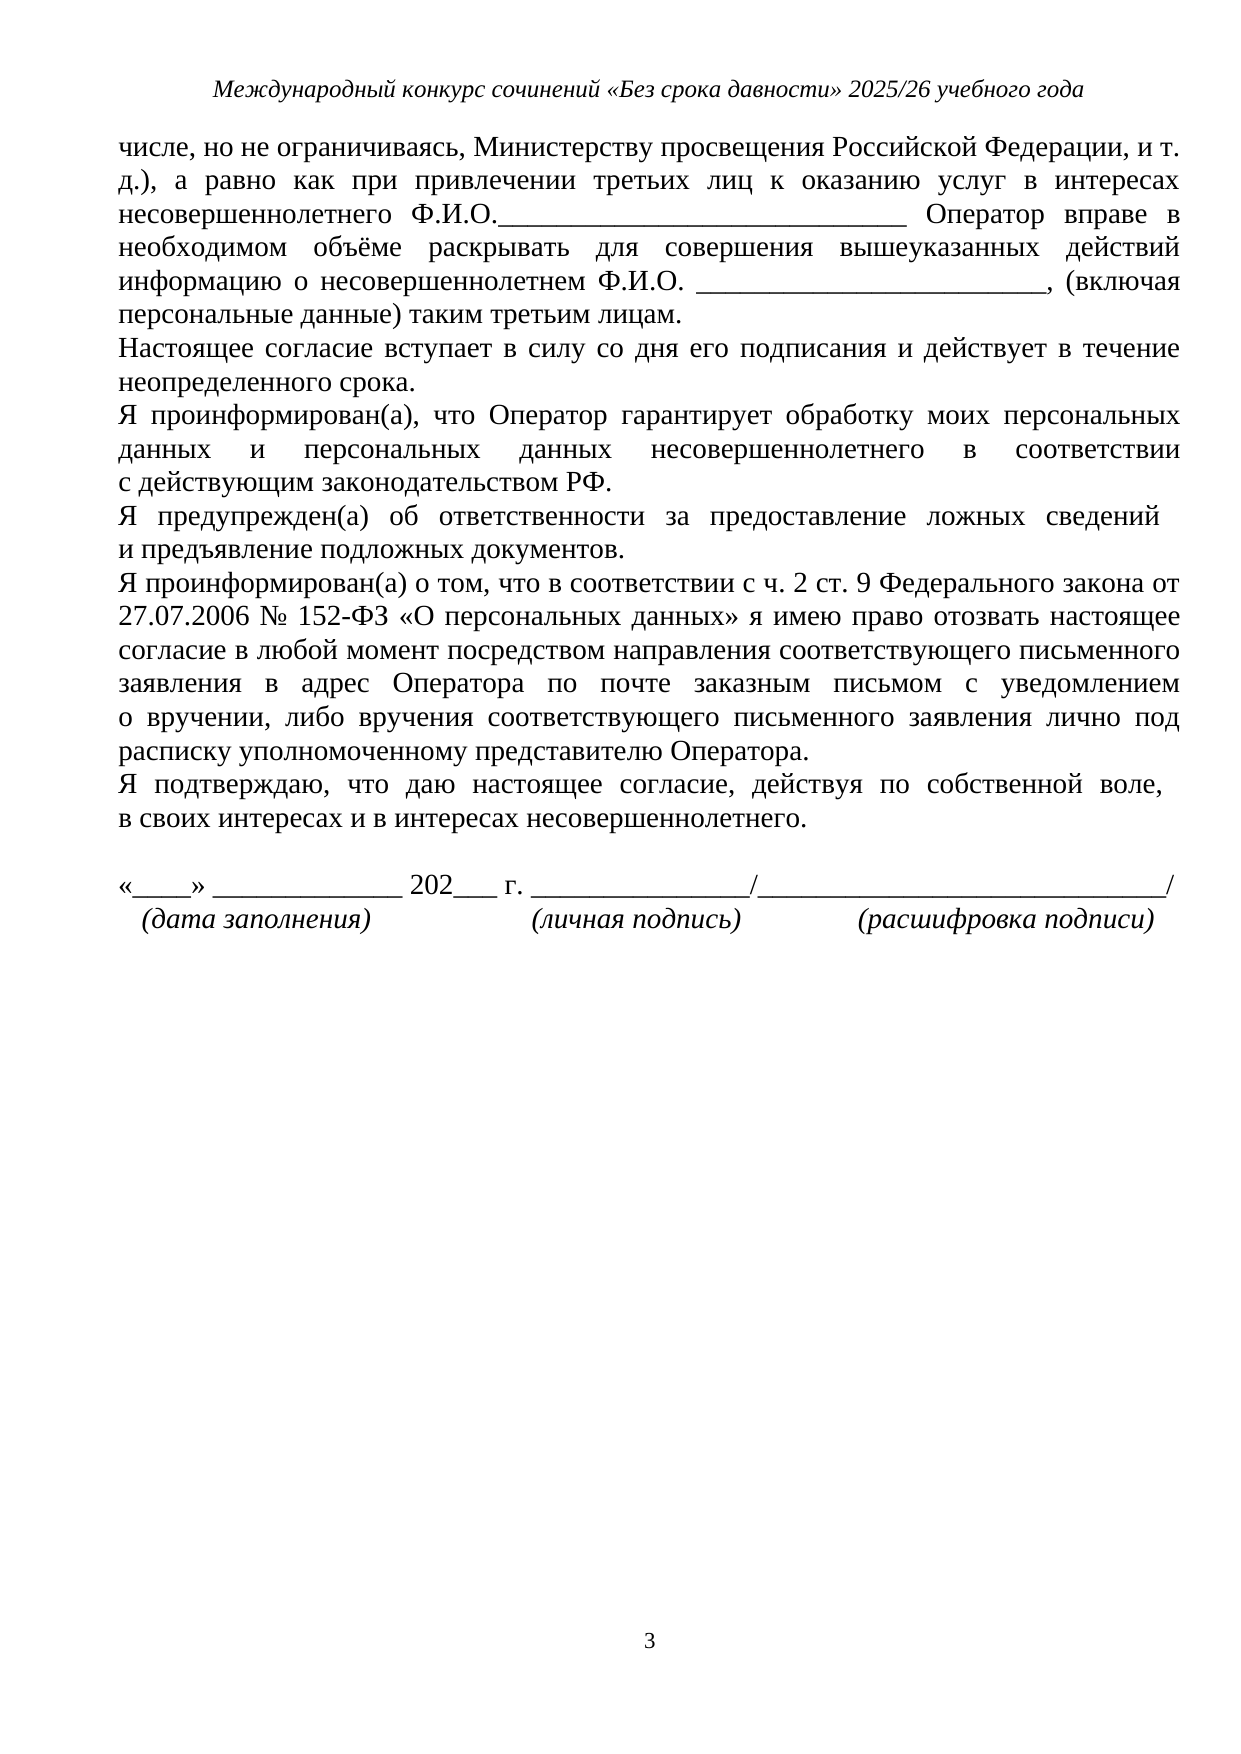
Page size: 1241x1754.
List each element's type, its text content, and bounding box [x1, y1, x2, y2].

text Я подтверждаю, что даю настоящее согласие, действуя по собственной воле, в своих интересах и в интересах несовершеннолетнего. [118, 766, 1181, 833]
text «____» _____________ 202___ г. _______________/____________________________/ [118, 867, 1181, 900]
text (дата заполнения) (личная подпись) (расшифровка подписи) [118, 900, 1181, 935]
text Я проинформирован(а), что Оператор гарантирует обработку моих персональных данных и персональных данных несовершеннолетнего в соответствии с действующим законодательством РФ. [118, 397, 1181, 498]
text Я проинформирован(а) о том, что в соответствии с ч. 2 ст. 9 Федерального закона от 27.07.2006 № 152-ФЗ «О персональных данных» я имею право отозвать настоящее согласие в любой момент посредством направления соответствующего письменного заявления в адрес Оператора по почте заказным письмом с уведомлением о вручении, либо вручения соответствующего письменного заявления лично под расписку уполномоченному представителю Оператора. [118, 565, 1181, 766]
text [118, 129, 1181, 330]
text Настоящее согласие вступает в силу со дня его подписания и действует в течение неопределенного срока. [118, 330, 1181, 397]
text Я предупрежден(а) об ответственности за предоставление ложных сведений и предъявление подложных документов. [118, 498, 1181, 565]
